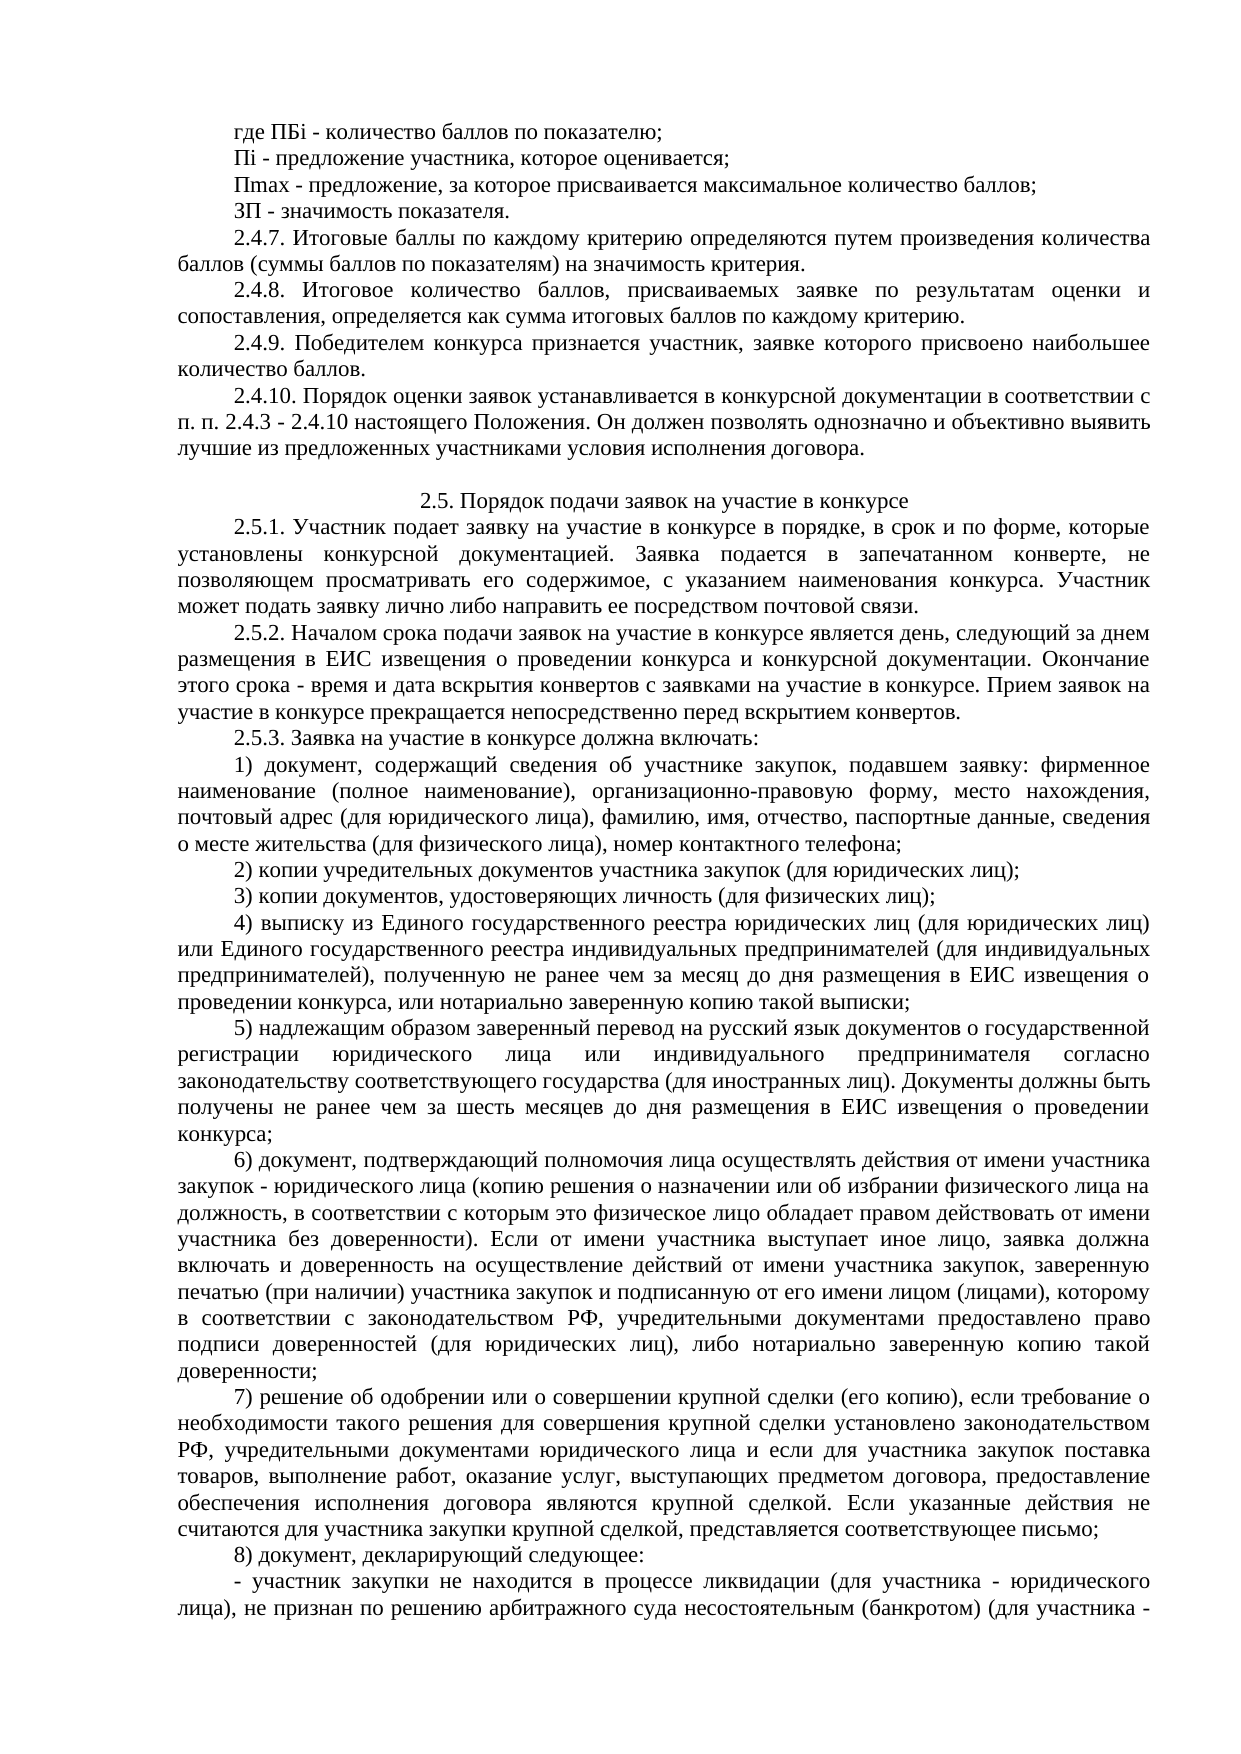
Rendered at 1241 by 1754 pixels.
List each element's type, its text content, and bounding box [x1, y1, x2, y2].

text 2) копии учредительных документов участника закупок (для юридических лиц); [177, 856, 1152, 882]
text 2.4.7. Итоговые баллы по каждому критерию определяются путем произведения количества баллов (суммы баллов по показателям) на значимость критерия. [177, 223, 1152, 276]
text 2.4.8. Итоговое количество баллов, присваиваемых заявке по результатам оценки и сопоставления, определяется как сумма итоговых баллов по каждому критерию. [177, 276, 1152, 329]
text 2.5. Порядок подачи заявок на участие в конкурсе [177, 487, 1152, 513]
text Пi - предложение участника, которое оценивается; [177, 144, 1152, 171]
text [177, 1568, 1152, 1620]
text 2.5.1. Участник подает заявку на участие в конкурсе в порядке, в срок и по форме, которые установлены конкурсной документацией. Заявка подается в запечатанном конверте, не позволяющем просматривать его содержимое, с указанием наименования конкурса. Участник может подать заявку лично либо направить ее посредством почтовой связи. [177, 513, 1152, 619]
text 2.5.3. Заявка на участие в конкурсе должна включать: [177, 724, 1152, 751]
text 3) копии документов, удостоверяющих личность (для физических лиц); [177, 882, 1152, 909]
text 7) решение об одобрении или о совершении крупной сделки (его копию), если требование о необходимости такого решения для совершения крупной сделки установлено законодательством РФ, учредительными документами юридического лица и если для участника закупок поставка товаров, выполнение работ, оказание услуг, выступающих предметом договора, предоставление обеспечения исполнения договора являются крупной сделкой. Если указанные действия не считаются для участника закупки крупной сделкой, представляется соответствующее письмо; [177, 1383, 1152, 1541]
text 2.4.10. Порядок оценки заявок устанавливается в конкурсной документации в соответствии с п. п. 2.4.3 - 2.4.10 настоящего Положения. Он должен позволять однозначно и объективно выявить лучшие из предложенных участниками условия исполнения договора. [177, 382, 1152, 461]
text 5) надлежащим образом заверенный перевод на русский язык документов о государственной регистрации юридического лица или индивидуального предпринимателя согласно законодательству соответствующего государства (для иностранных лиц). Документы должны быть получены не ранее чем за шесть месяцев до дня размещения в ЕИС извещения о проведении конкурса; [177, 1014, 1152, 1146]
text 6) документ, подтверждающий полномочия лица осуществлять действия от имени участника закупок - юридического лица (копию решения о назначении или об избрании физического лица на должность, в соответствии с которым это физическое лицо обладает правом действовать от имени участника без доверенности). Если от имени участника выступает иное лицо, заявка должна включать и доверенность на осуществление действий от имени участника закупок, заверенную печатью (при наличии) участника закупок и подписанную от его имени лицом (лицами), которому в соответствии с законодательством РФ, учредительными документами предоставлено право подписи доверенностей (для юридических лиц), либо нотариально заверенную копию такой доверенности; [177, 1146, 1152, 1383]
text ЗП - значимость показателя. [177, 197, 1152, 223]
text Пmax - предложение, за которое присваивается максимальное количество баллов; [177, 171, 1152, 197]
text 2.5.2. Началом срока подачи заявок на участие в конкурсе является день, следующий за днем размещения в ЕИС извещения о проведении конкурса и конкурсной документации. Окончание этого срока - время и дата вскрытия конвертов с заявками на участие в конкурсе. Прием заявок на участие в конкурсе прекращается непосредственно перед вскрытием конвертов. [177, 619, 1152, 724]
text 4) выписку из Единого государственного реестра юридических лиц (для юридических лиц) или Единого государственного реестра индивидуальных предпринимателей (для индивидуальных предпринимателей), полученную не ранее чем за месяц до дня размещения в ЕИС извещения о проведении конкурса, или нотариально заверенную копию такой выписки; [177, 909, 1152, 1014]
text где ПБi - количество баллов по показателю; [177, 118, 1152, 144]
text 1) документ, содержащий сведения об участнике закупок, подавшем заявку: фирменное наименование (полное наименование), организационно-правовую форму, место нахождения, почтовый адрес (для юридического лица), фамилию, имя, отчество, паспортные данные, сведения о месте жительства (для физического лица), номер контактного телефона; [177, 751, 1152, 856]
text 2.4.9. Победителем конкурса признается участник, заявке которого присвоено наибольшее количество баллов. [177, 329, 1152, 382]
text 8) документ, декларирующий следующее: [177, 1541, 1152, 1568]
